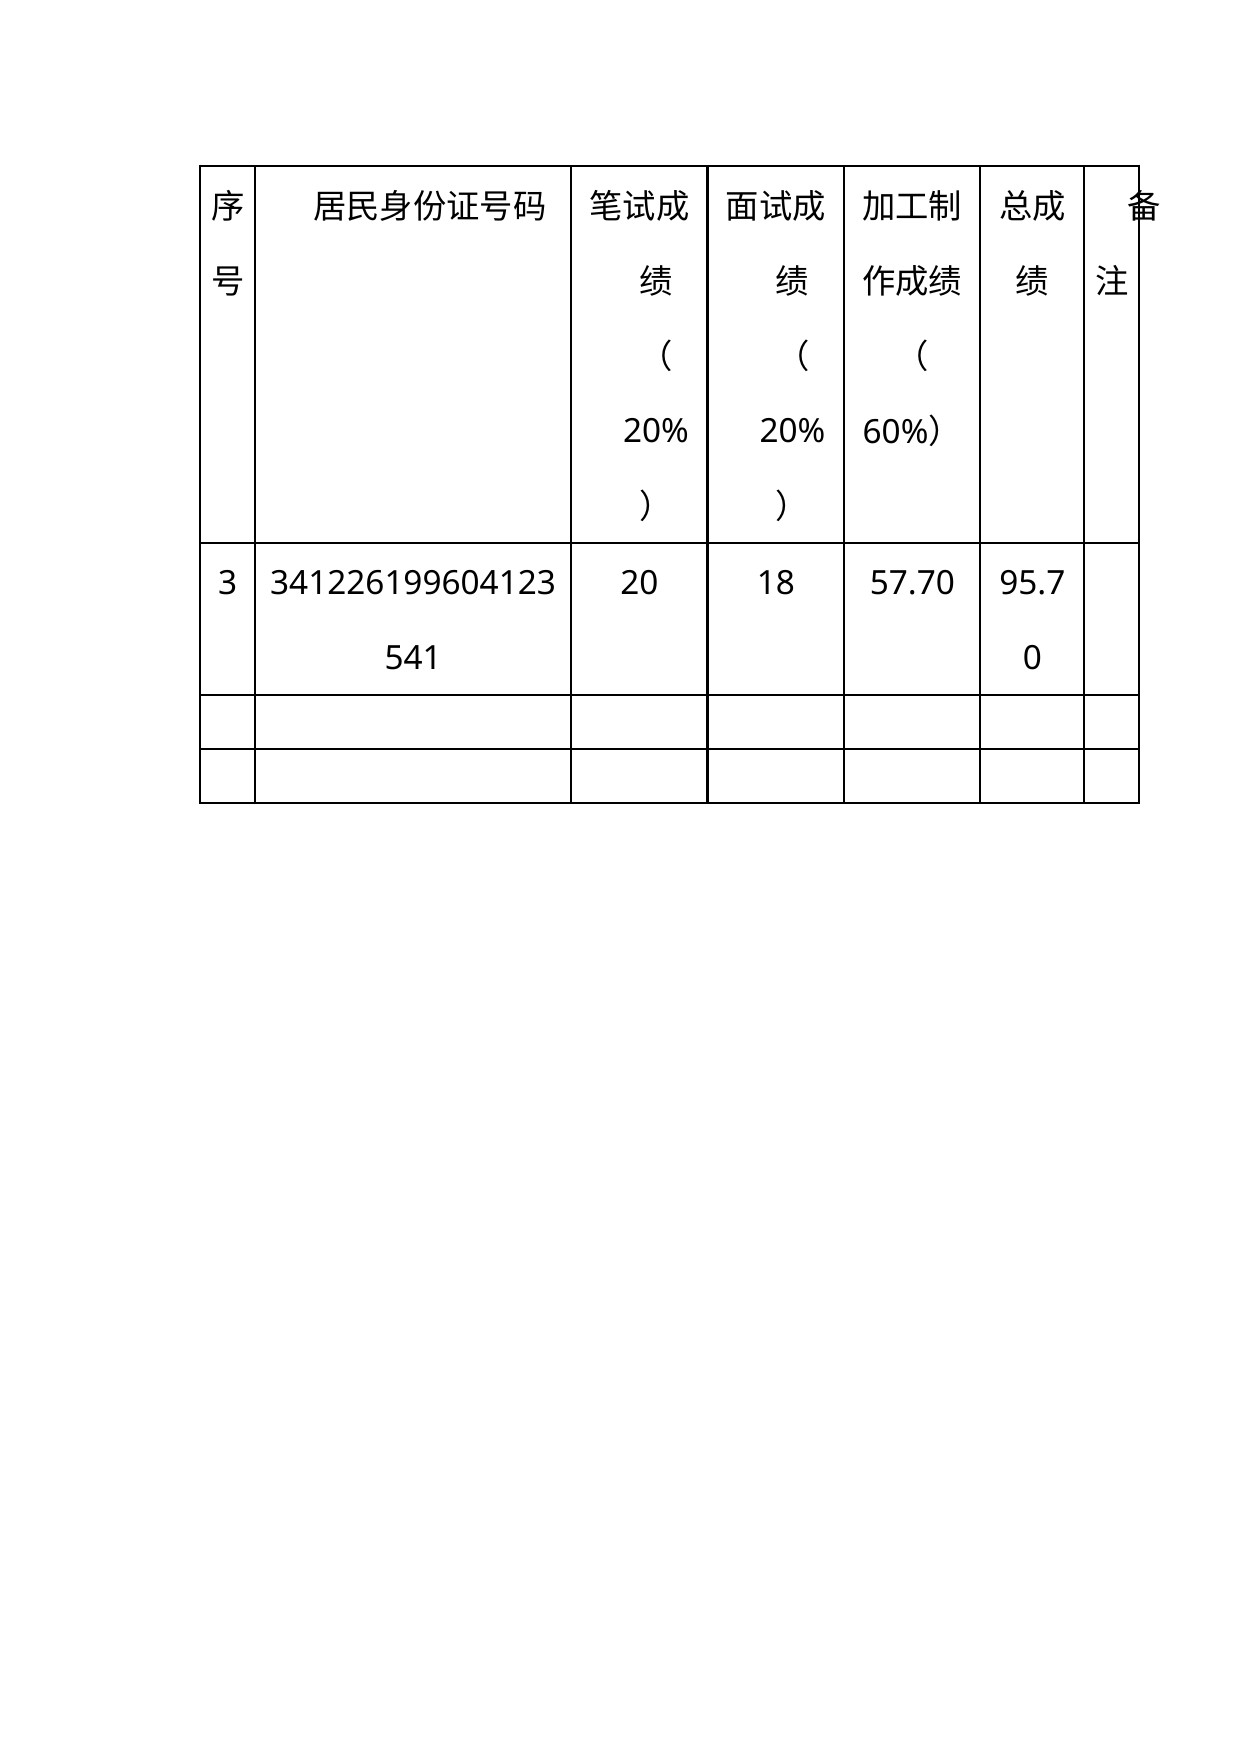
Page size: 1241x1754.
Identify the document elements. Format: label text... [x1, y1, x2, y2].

table_cell 57.70 [845, 544, 979, 694]
table_cell 95.70 [981, 544, 1083, 694]
table_cell [572, 696, 706, 748]
table_cell [256, 750, 570, 802]
table_header 序号 [201, 167, 254, 542]
table_cell 18 [709, 544, 843, 694]
table_cell [709, 696, 843, 748]
table_header 加工制作成绩（60%） [845, 167, 979, 542]
table_header 备注 [1085, 167, 1138, 542]
table_cell [1085, 750, 1138, 802]
table_cell [709, 750, 843, 802]
table_cell [256, 696, 570, 748]
table_cell 341226199604123541 [256, 544, 570, 694]
table_cell [845, 696, 979, 748]
table_header 笔试成绩（20%） [572, 167, 706, 542]
table_cell [1085, 696, 1138, 748]
table_header 面试成绩（20%） [709, 167, 843, 542]
table_cell 20 [572, 544, 706, 694]
table_cell [201, 696, 254, 748]
table_cell 3 [201, 544, 254, 694]
table_header 居民身份证号码 [256, 167, 570, 542]
table_cell [572, 750, 706, 802]
table_cell [981, 750, 1083, 802]
table_cell [201, 750, 254, 802]
table_cell [1085, 544, 1138, 694]
table_cell [845, 750, 979, 802]
table_header 总成绩 [981, 167, 1083, 542]
table_cell [981, 696, 1083, 748]
